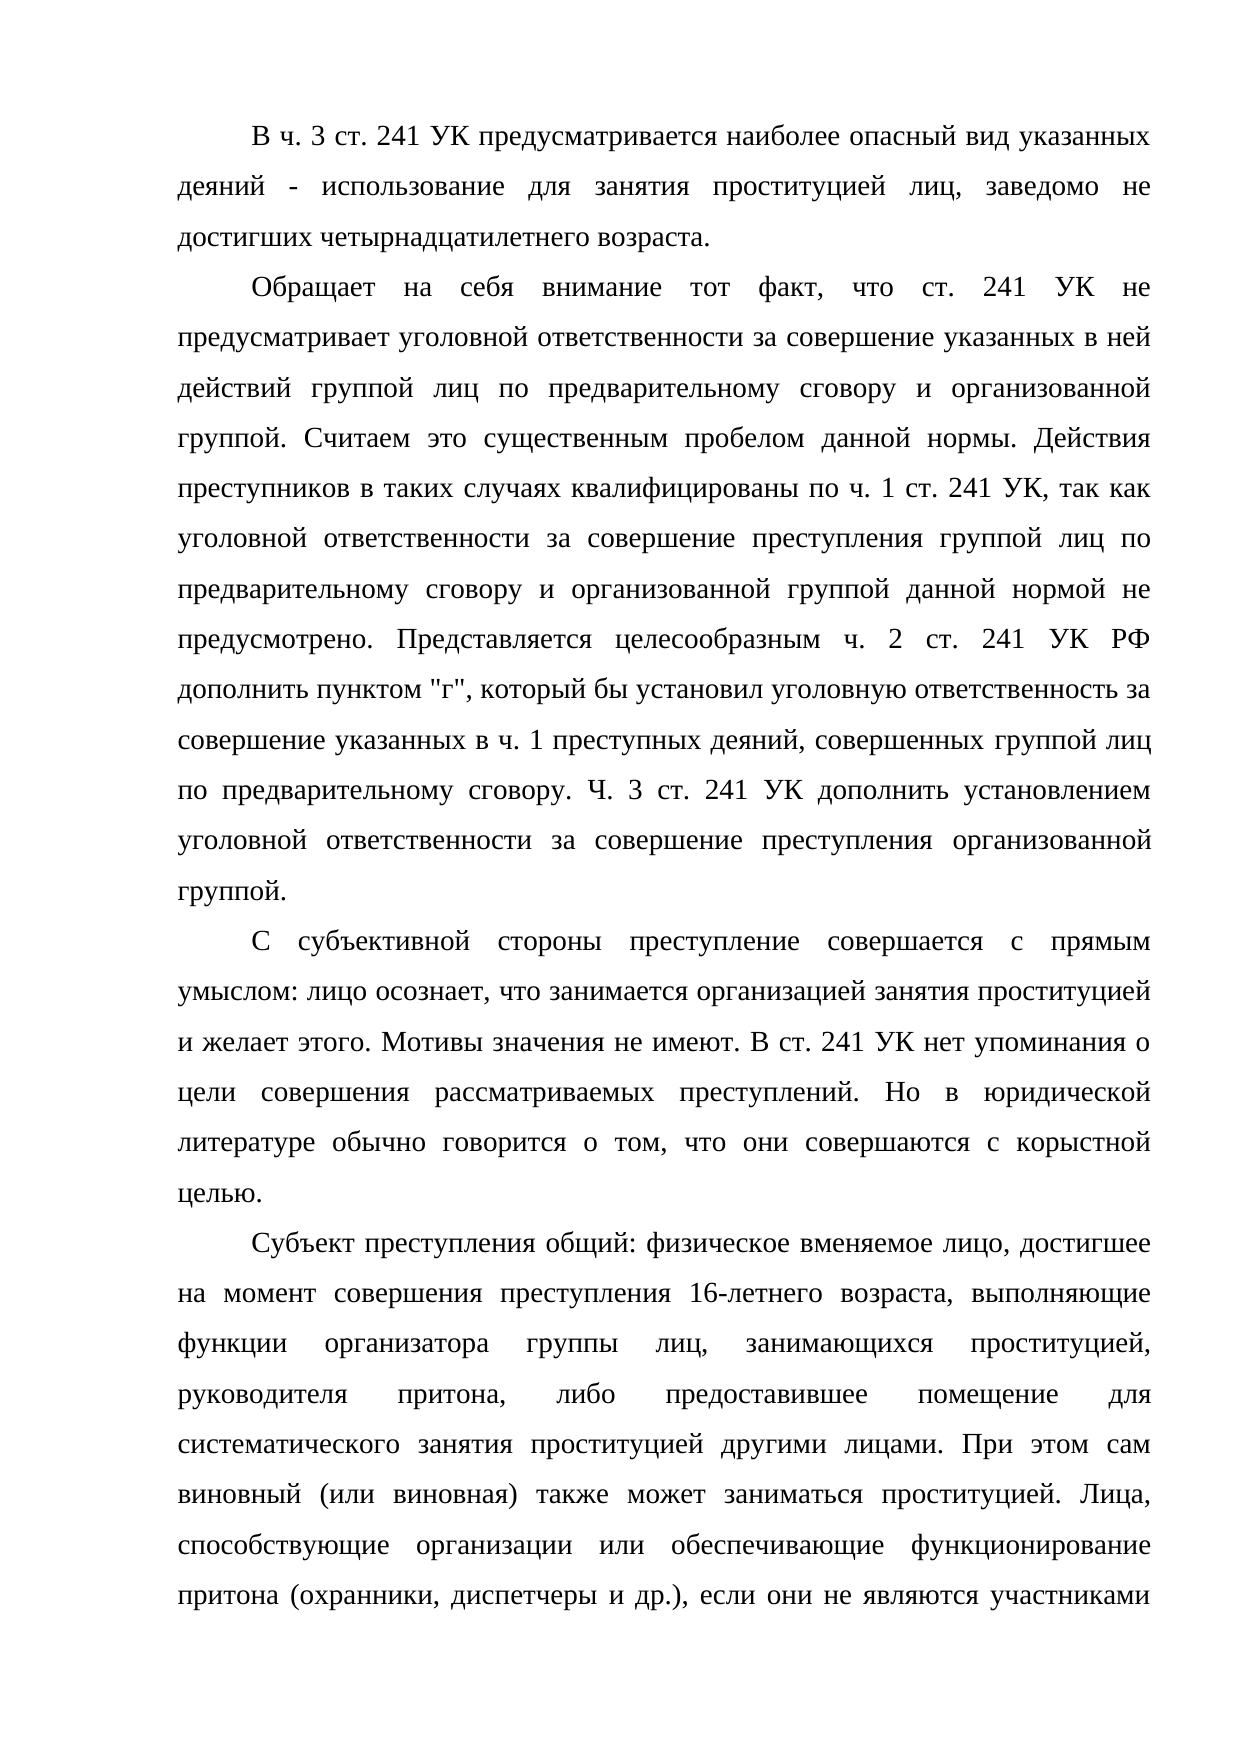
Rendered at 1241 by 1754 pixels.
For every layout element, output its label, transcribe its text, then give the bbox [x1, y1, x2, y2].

text С субъективной стороны преступление совершается с прямым умыслом: лицо осознает, что занимается организацией занятия проституцией и желает этого. Мотивы значения не имеют. В ст. 241 УК нет упоминания о цели совершения рассматриваемых преступлений. Но в юридической литературе обычно говорится о том, что они совершаются с корыстной целью. [177, 923, 1152, 1208]
text В ч. 3 ст. 241 УК предусматривается наиболее опасный вид указанных деяний - использование для занятия проституцией лиц, заведомо не достигших четырнадцатилетнего возраста. [177, 118, 1152, 252]
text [177, 1225, 1152, 1611]
text Обращает на себя внимание тот факт, что ст. 241 УК не предусматривает уголовной ответственности за совершение указанных в ней действий группой лиц по предварительному сговору и организованной группой. Считаем это существенным пробелом данной нормы. Действия преступников в таких случаях квалифицированы по ч. 1 ст. 241 УК, так как уголовной ответственности за совершение преступления группой лиц по предварительному сговору и организованной группой данной нормой не предусмотрено. Представляется целесообразным ч. 2 ст. 241 УК РФ дополнить пунктом "г", который бы установил уголовную ответственность за совершение указанных в ч. 1 преступных деяний, совершенных группой лиц по предварительному сговору. Ч. 3 ст. 241 УК дополнить установлением уголовной ответственности за совершение преступления организованной группой. [177, 269, 1152, 906]
